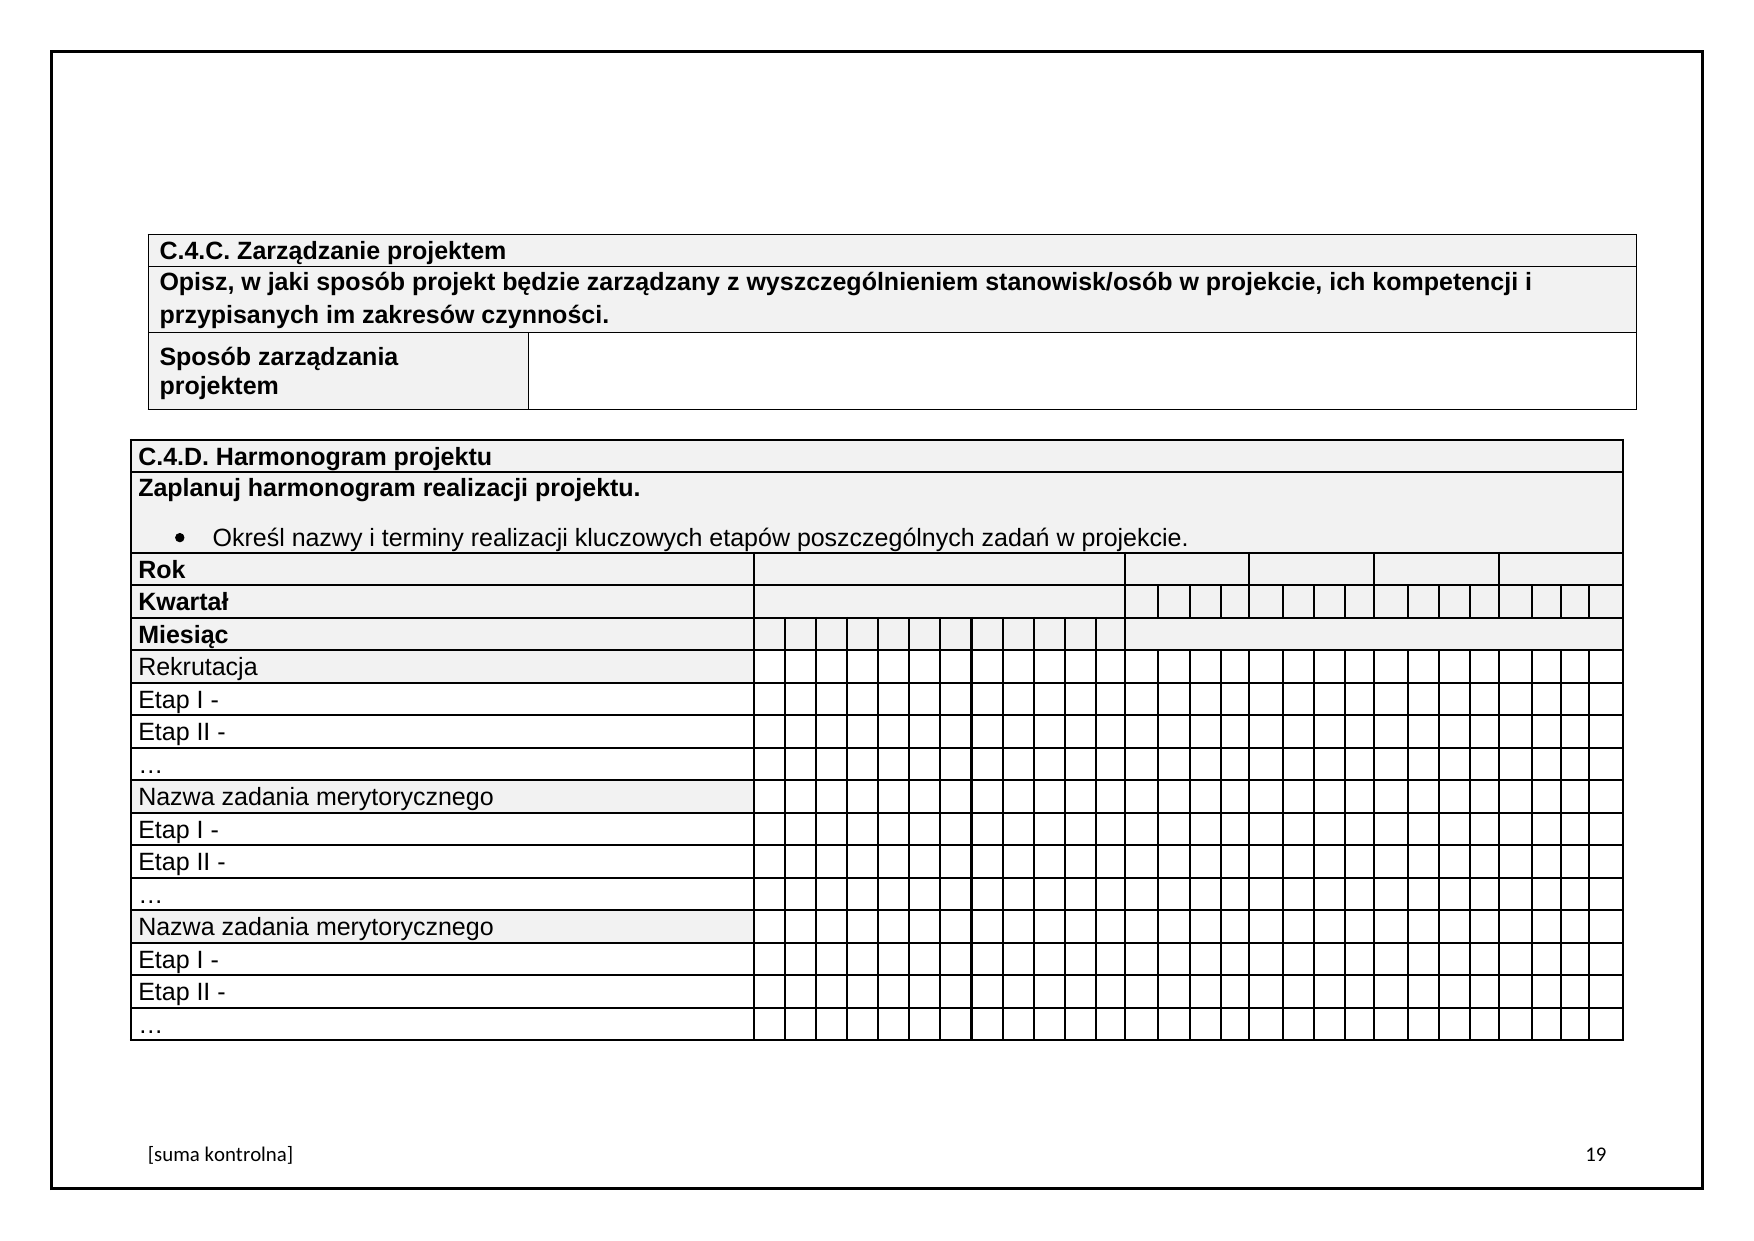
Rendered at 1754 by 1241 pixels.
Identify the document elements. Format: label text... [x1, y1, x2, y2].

table_cell [1440, 781, 1469, 812]
table_cell [879, 684, 908, 714]
table_cell [1409, 879, 1438, 909]
table_cell [910, 651, 939, 682]
table_cell [1375, 976, 1407, 1007]
table_cell [973, 879, 1002, 909]
table_cell [1097, 684, 1124, 714]
table_cell [1533, 1009, 1560, 1039]
table_cell [1315, 846, 1344, 877]
table_cell [1097, 651, 1124, 682]
table_cell [786, 1009, 815, 1039]
table_cell [1562, 911, 1588, 942]
table_cell [1250, 879, 1282, 909]
table_cell [973, 619, 1002, 649]
table_cell [1409, 911, 1438, 942]
table_cell [1409, 976, 1438, 1007]
table_cell [1409, 651, 1438, 682]
table_cell [1126, 1009, 1157, 1039]
table_cell [1066, 1009, 1095, 1039]
table_cell [1500, 911, 1531, 942]
table_cell [817, 814, 846, 844]
table_cell [1159, 781, 1189, 812]
table_cell Etap II - [132, 976, 753, 1007]
table_cell [1440, 911, 1469, 942]
table_cell [1471, 586, 1498, 617]
table_cell [1191, 684, 1220, 714]
table_cell [1346, 944, 1373, 974]
table_cell [1315, 814, 1344, 844]
table_cell [848, 749, 877, 779]
table_cell [879, 716, 908, 747]
table_cell [1440, 749, 1469, 779]
table_cell [786, 814, 815, 844]
table_cell [1004, 879, 1033, 909]
table_cell [1590, 976, 1622, 1007]
table_cell Etap I - [132, 814, 753, 844]
table_cell [1250, 651, 1282, 682]
table_cell [786, 684, 815, 714]
table_cell [1250, 1009, 1282, 1039]
table_cell [1159, 684, 1189, 714]
table_cell [1066, 781, 1095, 812]
table_cell [1126, 781, 1157, 812]
table_cell [786, 619, 815, 649]
table_cell [755, 586, 1124, 617]
table_cell [1284, 749, 1313, 779]
table_cell [755, 976, 784, 1007]
table_cell [1191, 814, 1220, 844]
table_cell [1191, 716, 1220, 747]
table_cell [1126, 749, 1157, 779]
table_cell [1126, 554, 1248, 584]
table_cell [1533, 846, 1560, 877]
table_cell Etap II - [132, 846, 753, 877]
table_cell [1590, 586, 1622, 617]
table_cell [786, 879, 815, 909]
table_cell [1590, 749, 1622, 779]
table_cell [1562, 879, 1588, 909]
table_cell Kwartał [132, 586, 753, 617]
table_cell [1250, 749, 1282, 779]
table_cell [848, 846, 877, 877]
table_cell [1097, 749, 1124, 779]
table_cell [786, 716, 815, 747]
table_cell [941, 1009, 970, 1039]
table_cell [879, 651, 908, 682]
table_cell [755, 716, 784, 747]
table_cell [1222, 586, 1248, 617]
table_cell [1471, 976, 1498, 1007]
table_cell [817, 684, 846, 714]
table_cell [1004, 911, 1033, 942]
table_cell [1409, 749, 1438, 779]
table_cell [1562, 651, 1588, 682]
table_cell [1346, 911, 1373, 942]
table_cell [817, 1009, 846, 1039]
table_cell [1159, 846, 1189, 877]
table_cell [941, 911, 970, 942]
table_cell [1222, 911, 1248, 942]
table_cell [1097, 976, 1124, 1007]
table_cell [1375, 586, 1407, 617]
table_cell [1250, 911, 1282, 942]
table_cell [1250, 586, 1282, 617]
table_cell [1126, 716, 1157, 747]
table_cell [910, 684, 939, 714]
table_cell [910, 911, 939, 942]
table_cell [1250, 814, 1282, 844]
table_cell [879, 814, 908, 844]
table_cell [817, 846, 846, 877]
table_cell [1533, 944, 1560, 974]
table_cell [1590, 651, 1622, 682]
table_cell [1035, 716, 1064, 747]
table_cell [1315, 879, 1344, 909]
table_cell [817, 879, 846, 909]
table_cell [1250, 716, 1282, 747]
table_cell [1500, 1009, 1531, 1039]
table_cell [1500, 651, 1531, 682]
table_cell [1097, 846, 1124, 877]
table_cell [941, 651, 970, 682]
table_cell [817, 781, 846, 812]
table_cell [1562, 749, 1588, 779]
table_cell [1191, 911, 1220, 942]
table_cell [1440, 1009, 1469, 1039]
table_cell [1375, 944, 1407, 974]
table_cell [1035, 781, 1064, 812]
table_cell [848, 781, 877, 812]
table_cell [1346, 749, 1373, 779]
table_cell [1346, 879, 1373, 909]
table_cell [1004, 749, 1033, 779]
table_cell [973, 814, 1002, 844]
table_cell [1590, 716, 1622, 747]
table_cell Sposób zarządzania projektem [149, 333, 528, 409]
table_cell [941, 781, 970, 812]
table_cell [973, 944, 1002, 974]
table_cell [1066, 944, 1095, 974]
table_cell [1500, 749, 1531, 779]
table_cell [1222, 684, 1248, 714]
table_cell [1409, 814, 1438, 844]
table_cell [1284, 976, 1313, 1007]
table_cell [1159, 1009, 1189, 1039]
table_cell [1440, 976, 1469, 1007]
table_cell [1035, 684, 1064, 714]
table_cell [879, 781, 908, 812]
table_cell [755, 846, 784, 877]
table_cell [1066, 749, 1095, 779]
table_cell [1533, 814, 1560, 844]
table_cell [786, 976, 815, 1007]
table_cell [1500, 586, 1531, 617]
table_cell [529, 333, 1636, 409]
table_cell [1590, 846, 1622, 877]
table_cell [1284, 911, 1313, 942]
table_cell [1222, 879, 1248, 909]
table_cell [1097, 944, 1124, 974]
table_cell [817, 651, 846, 682]
table_cell [1409, 684, 1438, 714]
table_cell [941, 879, 970, 909]
table_cell [755, 911, 784, 942]
table_cell [1191, 879, 1220, 909]
table_cell [755, 879, 784, 909]
table_cell [1500, 554, 1622, 584]
table_cell [817, 716, 846, 747]
table_cell [1533, 586, 1560, 617]
table_cell [1590, 879, 1622, 909]
table_cell [755, 781, 784, 812]
table_cell [910, 976, 939, 1007]
table_cell [786, 911, 815, 942]
table_cell [1066, 684, 1095, 714]
table_cell [1191, 1009, 1220, 1039]
table_cell [1346, 716, 1373, 747]
table_cell [1315, 749, 1344, 779]
table_cell [1533, 716, 1560, 747]
table_cell [1471, 814, 1498, 844]
table_cell [1562, 716, 1588, 747]
table_cell [1375, 879, 1407, 909]
table_cell [1126, 976, 1157, 1007]
table_cell … [132, 879, 753, 909]
table_cell [941, 814, 970, 844]
table_cell [817, 976, 846, 1007]
table_cell [1126, 911, 1157, 942]
table_cell [1284, 586, 1313, 617]
table_cell [910, 879, 939, 909]
table_cell [1004, 684, 1033, 714]
table_cell [1409, 716, 1438, 747]
table_cell [1409, 586, 1438, 617]
table_cell [1315, 781, 1344, 812]
table_cell [1533, 911, 1560, 942]
table_cell [1315, 684, 1344, 714]
table_cell [1284, 814, 1313, 844]
table_cell [1409, 846, 1438, 877]
table_cell [973, 684, 1002, 714]
table_cell [910, 1009, 939, 1039]
table_cell [1191, 586, 1220, 617]
table_cell [1315, 911, 1344, 942]
table_cell [1222, 749, 1248, 779]
table_cell [817, 619, 846, 649]
table_cell [1222, 846, 1248, 877]
table_cell [1035, 911, 1064, 942]
table_cell [1222, 814, 1248, 844]
table_cell [1126, 684, 1157, 714]
table_cell [910, 619, 939, 649]
table_cell [910, 749, 939, 779]
table_cell [1375, 749, 1407, 779]
table_cell [755, 684, 784, 714]
table_cell [848, 716, 877, 747]
table_cell [1004, 1009, 1033, 1039]
table_cell [1284, 651, 1313, 682]
table_cell [1471, 846, 1498, 877]
table_cell [1159, 814, 1189, 844]
table_cell [1126, 814, 1157, 844]
table_cell [1222, 944, 1248, 974]
table_cell [1590, 684, 1622, 714]
table_cell [1159, 976, 1189, 1007]
table_cell [1533, 879, 1560, 909]
table_cell [879, 1009, 908, 1039]
table_cell [817, 944, 846, 974]
table_cell [1222, 716, 1248, 747]
table_cell [1315, 1009, 1344, 1039]
table_cell [879, 976, 908, 1007]
table_cell [1222, 1009, 1248, 1039]
table_cell [1126, 651, 1157, 682]
table_cell [1346, 586, 1373, 617]
table_cell [1066, 911, 1095, 942]
table_cell [1375, 684, 1407, 714]
table_cell [1066, 879, 1095, 909]
table_cell [1126, 879, 1157, 909]
table_cell [1500, 684, 1531, 714]
table_cell [973, 781, 1002, 812]
table_cell [1159, 911, 1189, 942]
table_cell [1004, 944, 1033, 974]
table_cell [1375, 651, 1407, 682]
table_cell Rok [132, 554, 753, 584]
table_cell [1375, 781, 1407, 812]
table_cell [1375, 911, 1407, 942]
table_cell [755, 619, 784, 649]
table_cell [848, 976, 877, 1007]
table_cell [1222, 976, 1248, 1007]
table_cell [1284, 879, 1313, 909]
table_cell [1126, 586, 1157, 617]
table_cell [1590, 911, 1622, 942]
table_cell [1284, 944, 1313, 974]
table_cell [1284, 846, 1313, 877]
table_cell [941, 619, 970, 649]
table_cell [848, 1009, 877, 1039]
table_cell [1533, 749, 1560, 779]
table_cell [879, 619, 908, 649]
table_cell [910, 846, 939, 877]
table_cell [879, 944, 908, 974]
table_cell [1590, 944, 1622, 974]
table_cell Etap I - [132, 944, 753, 974]
table_cell … [132, 1009, 753, 1039]
table_cell [848, 651, 877, 682]
table_cell [910, 944, 939, 974]
table_cell [1346, 781, 1373, 812]
table_cell [1440, 944, 1469, 974]
table_cell [973, 716, 1002, 747]
table_cell [1191, 781, 1220, 812]
table_cell [1500, 976, 1531, 1007]
table_cell Miesiąc [132, 619, 753, 649]
table_cell [1440, 846, 1469, 877]
table_cell [1035, 846, 1064, 877]
table_cell [973, 976, 1002, 1007]
table_cell [1191, 651, 1220, 682]
table_cell [1409, 944, 1438, 974]
table_cell Opisz, w jaki sposób projekt będzie zarządzany z wyszczególnieniem stanowisk/osób w projekcie, ich kompetencji i przypisanych im zakresów czynności. [149, 267, 1636, 332]
table_cell [1097, 1009, 1124, 1039]
table_cell Rekrutacja [132, 651, 753, 682]
table_cell [1471, 684, 1498, 714]
table_cell … [132, 749, 753, 779]
table_cell [1471, 879, 1498, 909]
table_cell [1533, 651, 1560, 682]
table_cell [941, 976, 970, 1007]
table_cell [848, 684, 877, 714]
table_cell [1066, 651, 1095, 682]
table_cell [1375, 1009, 1407, 1039]
table_cell [1035, 944, 1064, 974]
table_cell [1562, 814, 1588, 844]
table_cell [848, 879, 877, 909]
table_cell [941, 944, 970, 974]
table_cell [1097, 716, 1124, 747]
table_cell [941, 716, 970, 747]
table_cell [1004, 651, 1033, 682]
table_cell [1035, 619, 1064, 649]
table_cell [1590, 1009, 1622, 1039]
table_cell [1590, 781, 1622, 812]
table_cell [941, 749, 970, 779]
table_cell [941, 846, 970, 877]
table_cell [1159, 749, 1189, 779]
table_cell [1533, 684, 1560, 714]
table_cell [1284, 684, 1313, 714]
table_cell [1471, 1009, 1498, 1039]
table_cell [1500, 814, 1531, 844]
table_cell [1250, 846, 1282, 877]
table_cell [1346, 846, 1373, 877]
table_cell [1035, 749, 1064, 779]
table_cell [1375, 846, 1407, 877]
table_cell [879, 911, 908, 942]
table_cell [817, 749, 846, 779]
table_cell [1315, 976, 1344, 1007]
table_cell [1284, 781, 1313, 812]
table_cell [1440, 586, 1469, 617]
table_cell [910, 781, 939, 812]
table_cell [1126, 944, 1157, 974]
table_cell Etap I - [132, 684, 753, 714]
table_cell [1126, 846, 1157, 877]
table_cell [1066, 619, 1095, 649]
table_cell [1440, 814, 1469, 844]
table_cell [1562, 684, 1588, 714]
table_cell [755, 944, 784, 974]
table_cell [1250, 684, 1282, 714]
table_cell [786, 749, 815, 779]
table_cell [848, 944, 877, 974]
table_cell [1035, 879, 1064, 909]
table_cell [1191, 749, 1220, 779]
table_cell [910, 814, 939, 844]
table_cell [973, 911, 1002, 942]
table_cell [786, 781, 815, 812]
table_cell [910, 716, 939, 747]
table_cell [973, 846, 1002, 877]
table_cell [1346, 1009, 1373, 1039]
table_cell [1590, 814, 1622, 844]
table_cell [755, 814, 784, 844]
table_cell [1097, 781, 1124, 812]
table_cell [1004, 781, 1033, 812]
table_cell [1004, 619, 1033, 649]
table_cell [1159, 586, 1189, 617]
table_cell [1097, 911, 1124, 942]
table_cell [1471, 781, 1498, 812]
table_cell [1159, 944, 1189, 974]
table_cell [1346, 814, 1373, 844]
table_cell [1346, 684, 1373, 714]
table_cell [973, 749, 1002, 779]
table_cell [1375, 716, 1407, 747]
table_cell [1500, 944, 1531, 974]
table_cell [1562, 976, 1588, 1007]
table_cell [1533, 781, 1560, 812]
table_cell [848, 814, 877, 844]
table_cell [1066, 976, 1095, 1007]
table_cell [1471, 716, 1498, 747]
table_cell Nazwa zadania merytorycznego [132, 911, 753, 942]
table_cell [1222, 781, 1248, 812]
table_cell [1035, 651, 1064, 682]
table_cell [1562, 781, 1588, 812]
table_cell [1315, 716, 1344, 747]
table_cell [1500, 846, 1531, 877]
table_cell [1126, 619, 1622, 649]
table_cell [973, 1009, 1002, 1039]
table_header C.4.C. Zarządzanie projektem [149, 235, 1636, 266]
table_cell [941, 684, 970, 714]
table_cell Etap II - [132, 716, 753, 747]
table_cell [1562, 846, 1588, 877]
table_cell [1191, 976, 1220, 1007]
table_cell [1066, 716, 1095, 747]
table_cell [1315, 651, 1344, 682]
table_cell [1035, 976, 1064, 1007]
table_cell [973, 651, 1002, 682]
table_cell [1035, 1009, 1064, 1039]
table_cell [1500, 781, 1531, 812]
table_cell [879, 749, 908, 779]
table_cell [786, 846, 815, 877]
table_cell [1440, 879, 1469, 909]
table_cell [1097, 619, 1124, 649]
table_cell [1562, 944, 1588, 974]
table_cell [1250, 976, 1282, 1007]
table_cell [755, 651, 784, 682]
table_cell [1375, 814, 1407, 844]
table_cell [1409, 781, 1438, 812]
table_cell [1159, 879, 1189, 909]
table_cell [1533, 976, 1560, 1007]
table_cell [848, 911, 877, 942]
table_cell [1500, 716, 1531, 747]
table_cell [1346, 976, 1373, 1007]
table_cell [1159, 651, 1189, 682]
table_cell [1315, 944, 1344, 974]
table_cell [1066, 846, 1095, 877]
table_cell [1066, 814, 1095, 844]
table_cell [1562, 586, 1588, 617]
table_cell [1500, 879, 1531, 909]
table_cell [1191, 944, 1220, 974]
table_cell Zaplanuj harmonogram realizacji projektu. Określ nazwy i terminy realizacji kluczowych etapów poszczególnych zadań w projekcie. [132, 473, 1622, 552]
table_cell [1159, 716, 1189, 747]
table_cell [1004, 976, 1033, 1007]
table_cell [1250, 944, 1282, 974]
table_cell [1440, 684, 1469, 714]
table_cell [879, 879, 908, 909]
table_cell [1346, 651, 1373, 682]
table_cell [1471, 749, 1498, 779]
table_cell [848, 619, 877, 649]
table_cell [1250, 781, 1282, 812]
table_cell [755, 1009, 784, 1039]
table_cell [786, 651, 815, 682]
table_cell [1035, 814, 1064, 844]
table_cell [1375, 554, 1498, 584]
table_cell [1004, 846, 1033, 877]
table_cell [1097, 879, 1124, 909]
table_cell [1315, 586, 1344, 617]
table_cell [817, 911, 846, 942]
table_cell [1440, 651, 1469, 682]
table_cell [1250, 554, 1373, 584]
table_cell [1471, 651, 1498, 682]
table_cell [1440, 716, 1469, 747]
table_cell [1097, 814, 1124, 844]
table_cell [755, 749, 784, 779]
table_cell [1004, 814, 1033, 844]
table_cell [1004, 716, 1033, 747]
table_cell [1471, 944, 1498, 974]
table_cell [1409, 1009, 1438, 1039]
table_cell [1562, 1009, 1588, 1039]
table_cell [1191, 846, 1220, 877]
table_cell [879, 846, 908, 877]
table_cell [1471, 911, 1498, 942]
table_header C.4.D. Harmonogram projektu [132, 441, 1622, 471]
table_cell [786, 944, 815, 974]
table_cell [755, 554, 1124, 584]
table_cell [1222, 651, 1248, 682]
table_cell [1284, 1009, 1313, 1039]
table_cell [1284, 716, 1313, 747]
table_cell Nazwa zadania merytorycznego [132, 781, 753, 812]
